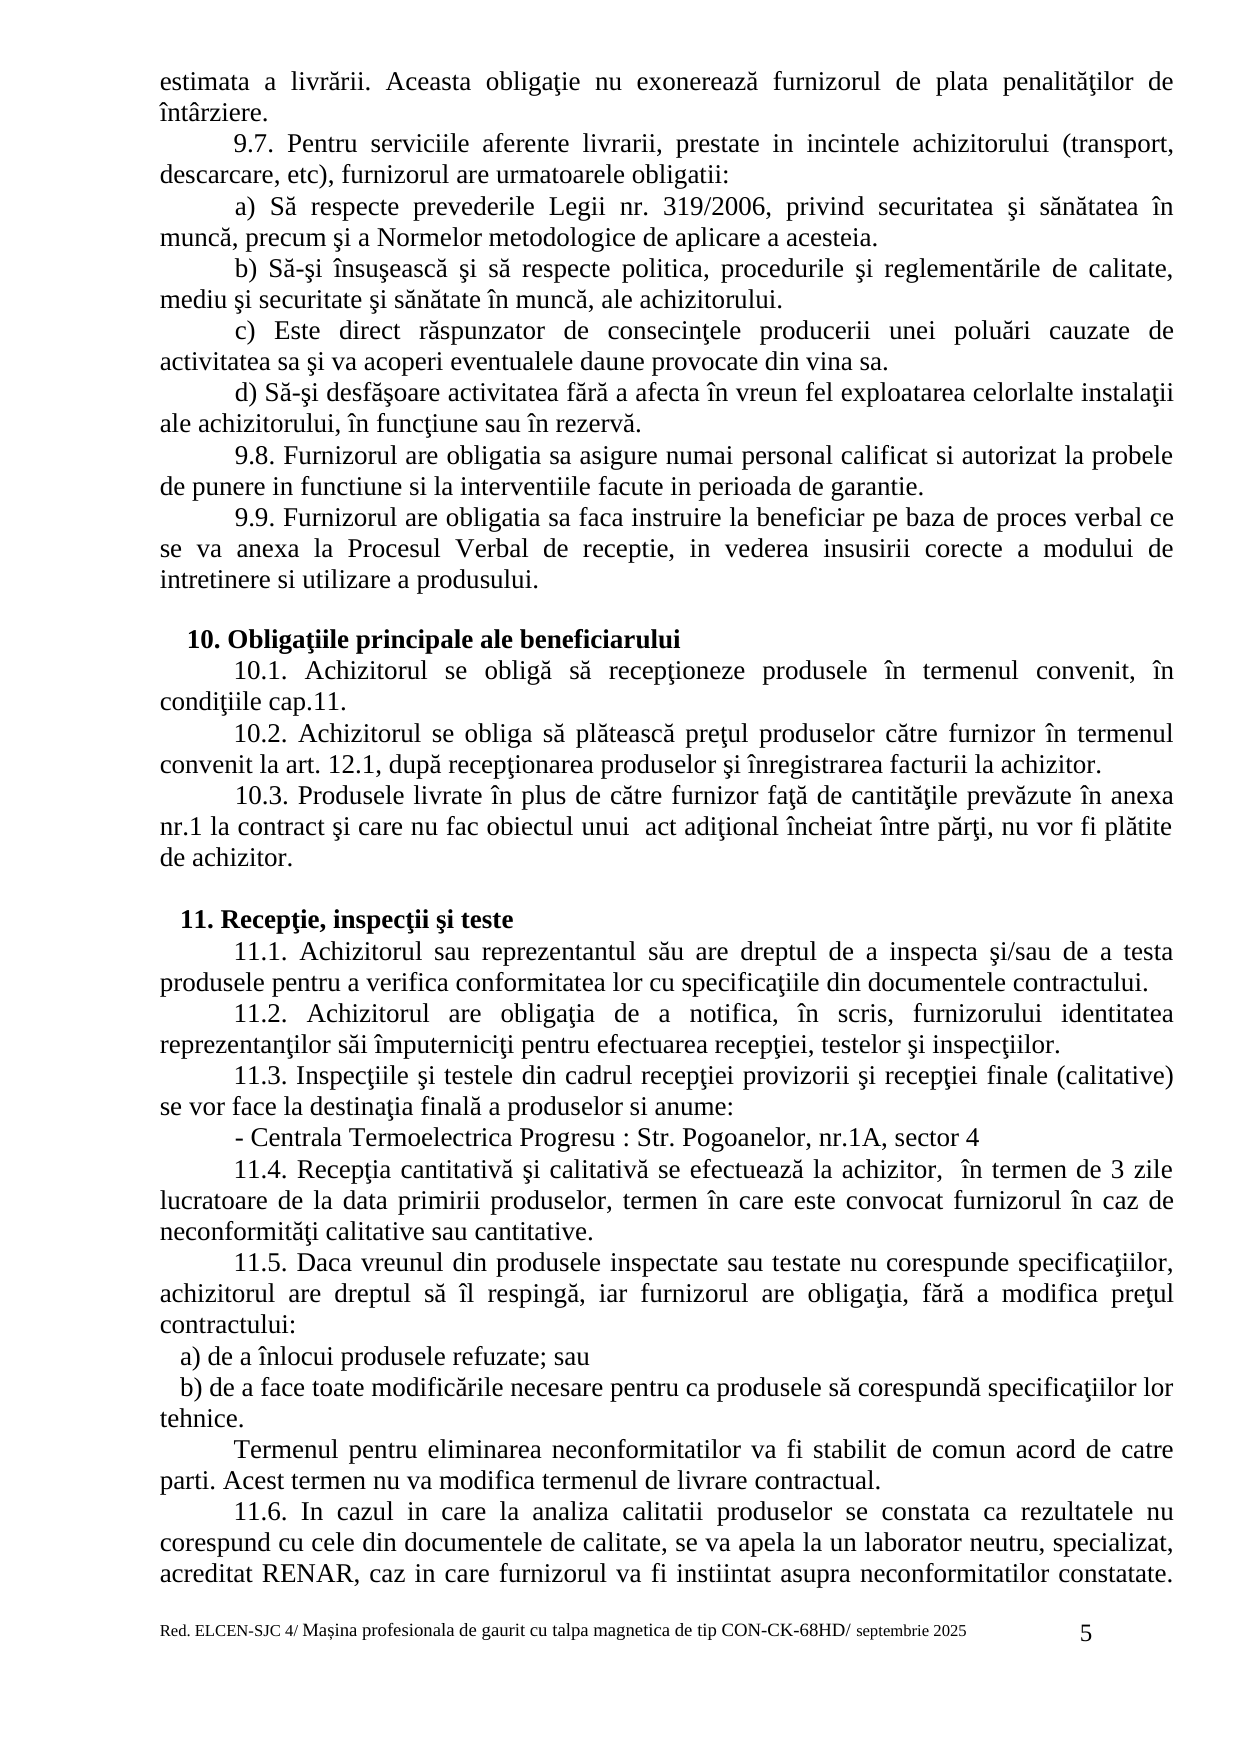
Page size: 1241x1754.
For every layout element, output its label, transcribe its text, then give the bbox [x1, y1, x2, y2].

text 11.4. Recepţia cantitativă şi calitativă se efectuează la achizitor, în termen de 3 zile lucratoare de la data primirii produselor, termen în care este convocat furnizorul în caz de neconformităţi calitative sau cantitative. [159, 1153, 1175, 1246]
text 10.1. Achizitorul se obligă să recepţioneze produsele în termenul convenit, în condiţiile cap.11. [159, 654, 1175, 717]
text 11.2. Achizitorul are obligaţia de a notifica, în scris, furnizorului identitatea reprezentanţilor săi împuterniciţi pentru efectuarea recepţiei, testelor şi inspecţiilor. [159, 997, 1175, 1059]
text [159, 1495, 1175, 1589]
text 9.9. Furnizorul are obligatia sa faca instruire la beneficiar pe baza de proces verbal ce se va anexa la Procesul Verbal de receptie, in vederea insusirii corecte a modului de intretinere si utilizare a produsului. [159, 501, 1175, 594]
text a) de a înlocui produsele refuzate; sau [159, 1339, 1175, 1371]
text 10.3. Produsele livrate în plus de către furnizor faţă de cantităţile prevăzute în anexa nr.1 la contract şi care nu fac obiectul unui act adiţional încheiat între părţi, nu vor fi plătite de achizitor. [159, 779, 1175, 872]
text 11. Recepţie, inspecţii şi teste [159, 903, 1175, 935]
text c) Este direct răspunzator de consecinţele producerii unei poluări cauzate de activitatea sa şi va acoperi eventualele daune provocate din vina sa. [159, 314, 1175, 376]
text Termenul pentru eliminarea neconformitatilor va fi stabilit de comun acord de catre parti. Acest termen nu va modifica termenul de livrare contractual. [159, 1433, 1175, 1495]
text 11.5. Daca vreunul din produsele inspectate sau testate nu corespunde specificaţiilor, achizitorul are dreptul să îl respingă, iar furnizorul are obligaţia, fără a modifica preţul contractului: [159, 1246, 1175, 1339]
text 10.2. Achizitorul se obliga să plătească preţul produselor către furnizor în termenul convenit la art. 12.1, după recepţionarea produselor şi înregistrarea facturii la achizitor. [159, 717, 1175, 779]
text 9.8. Furnizorul are obligatia sa asigure numai personal calificat si autorizat la probele de punere in functiune si la interventiile facute in perioada de garantie. [159, 439, 1175, 501]
text 11.1. Achizitorul sau reprezentantul său are dreptul de a inspecta şi/sau de a testa produsele pentru a verifica conformitatea lor cu specificaţiile din documentele contractului. [159, 935, 1175, 997]
text - Centrala Termoelectrica Progresu : Str. Pogoanelor, nr.1A, sector 4 [159, 1122, 1175, 1153]
text 9.7. Pentru serviciile aferente livrarii, prestate in incintele achizitorului (transport, descarcare, etc), furnizorul are urmatoarele obligatii: [159, 127, 1175, 189]
text d) Să-şi desfăşoare activitatea fără a afecta în vreun fel exploatarea celorlalte instalaţii ale achizitorului, în funcţiune sau în rezervă. [159, 376, 1175, 439]
text a) Să respecte prevederile Legii nr. 319/2006, privind securitatea şi sănătatea în muncă, precum şi a Normelor metodologice de aplicare a acesteia. [159, 189, 1175, 252]
text 11.3. Inspecţiile şi testele din cadrul recepţiei provizorii şi recepţiei finale (calitative) se vor face la destinaţia finală a produselor si anume: [159, 1059, 1175, 1122]
text b) Să-şi însuşească şi să respecte politica, procedurile şi reglementările de calitate, mediu şi securitate şi sănătate în muncă, ale achizitorului. [159, 252, 1175, 314]
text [159, 65, 1175, 127]
text b) de a face toate modificările necesare pentru ca produsele să corespundă specificaţiilor lor tehnice. [159, 1371, 1175, 1433]
text 10. Obligaţiile principale ale beneficiarului [159, 623, 1175, 654]
